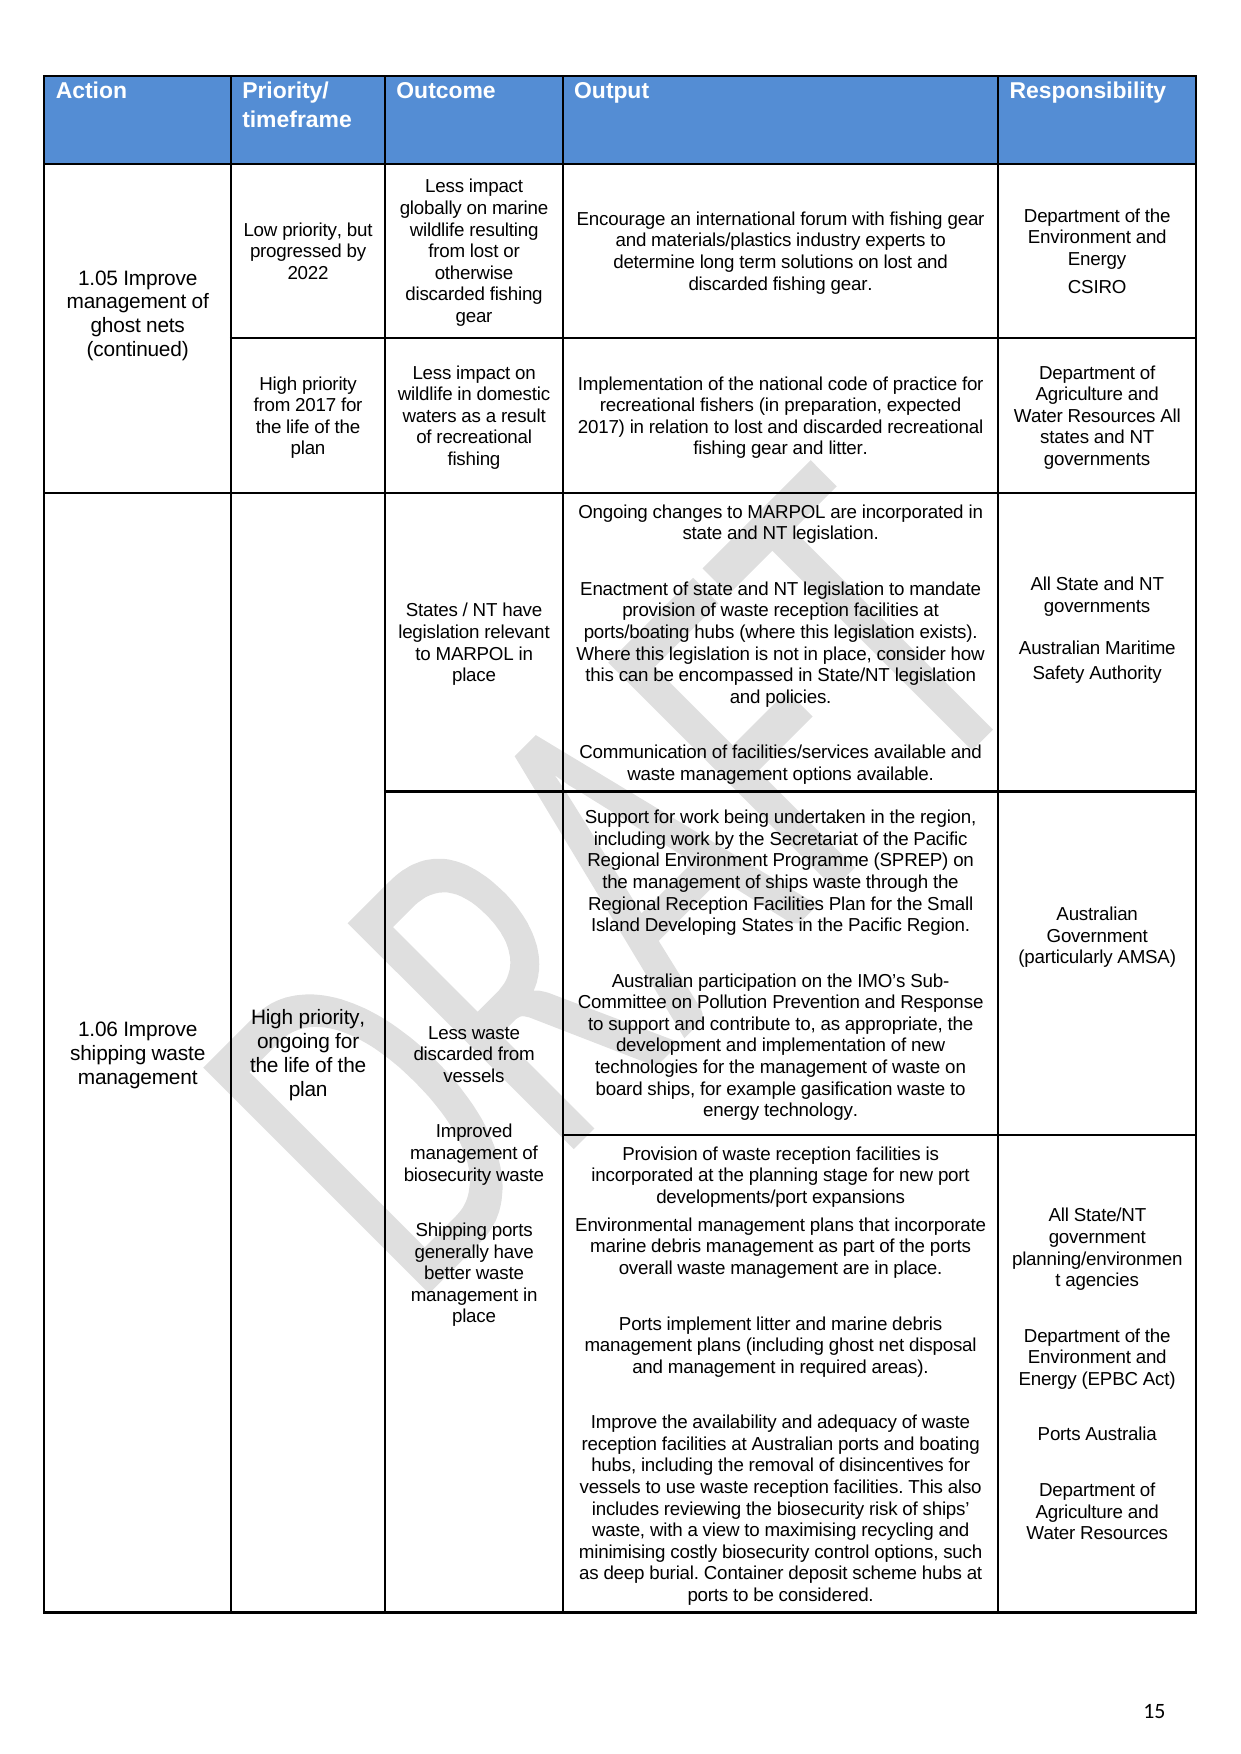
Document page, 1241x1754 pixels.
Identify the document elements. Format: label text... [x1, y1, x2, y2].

table_cell Implementation of the national code of practice for recreational fishers (in preparation, expected 2017) in relation to lost and discarded recreational fishing gear and litter. [564, 339, 997, 492]
table_cell States / NT have legislation relevant to MARPOL in place [386, 494, 562, 790]
table_cell Support for work being undertaken in the region, including work by the Secretariat of the Pacific Regional Environment Programme (SPREP) on the management of ships waste through the Regional Reception Facilities Plan for the Small Island Developing States in the Pacific Region. Australian participation on the IMO’s Sub-Committee on Pollution Prevention and Response to support and contribute to, as appropriate, the development and implementation of new technologies for the management of waste on board ships, for example gasification waste to energy technology. [564, 793, 997, 1134]
table_header Priority/ timeframe [232, 77, 384, 163]
table_header Outcome [386, 77, 562, 163]
table_cell Department of the Environment and Energy CSIRO [999, 165, 1195, 337]
table_cell Australian Government (particularly AMSA) [999, 793, 1195, 1134]
table_cell Low priority, but progressed by 2022 [232, 165, 384, 337]
table_header Output [564, 77, 997, 163]
table_cell All State and NT governments Australian Maritime Safety Authority [999, 494, 1195, 790]
table_cell Less impact globally on marine wildlife resulting from lost or otherwise discarded fishing gear [386, 165, 562, 337]
table_cell Department of Agriculture and Water Resources All states and NT governments [999, 339, 1195, 492]
table_cell Less impact on wildlife in domestic waters as a result of recreational fishing [386, 339, 562, 492]
table_cell All State/NT government planning/environment agencies Department of the Environment and Energy (EPBC Act) Ports Australia Department of Agriculture and Water Resources [999, 1136, 1195, 1611]
table_cell Encourage an international forum with fishing gear and materials/plastics industry experts to determine long term solutions on lost and discarded fishing gear. [564, 165, 997, 337]
table_cell 1.06 Improve shipping waste management [45, 494, 230, 1611]
table_cell Ongoing changes to MARPOL are incorporated in state and NT legislation. Enactment of state and NT legislation to mandate provision of waste reception facilities at ports/boating hubs (where this legislation exists). Where this legislation is not in place, consider how this can be encompassed in State/NT legislation and policies. Communication of facilities/services available and waste management options available. [564, 494, 997, 790]
table_header Action [45, 77, 230, 163]
table_header Responsibility [999, 77, 1195, 163]
table_cell High priority, ongoing for the life of the plan [232, 494, 384, 1611]
table_cell 1.05 Improve management of ghost nets (continued) [45, 165, 230, 492]
table_cell Provision of waste reception facilities is incorporated at the planning stage for new port developments/port expansions Environmental management plans that incorporate marine debris management as part of the ports overall waste management are in place. Ports implement litter and marine debris management plans (including ghost net disposal and management in required areas). Improve the availability and adequacy of waste reception facilities at Australian ports and boating hubs, including the removal of disincentives for vessels to use waste reception facilities. This also includes reviewing the biosecurity risk of ships’ waste, with a view to maximising recycling and minimising costly biosecurity control options, such as deep burial. Container deposit scheme hubs at ports to be considered. [564, 1136, 997, 1611]
table_cell Less waste discarded from vessels Improved management of biosecurity waste Shipping ports generally have better waste management in place [386, 793, 562, 1611]
table_cell High priority from 2017 for the life of the plan [232, 339, 384, 492]
